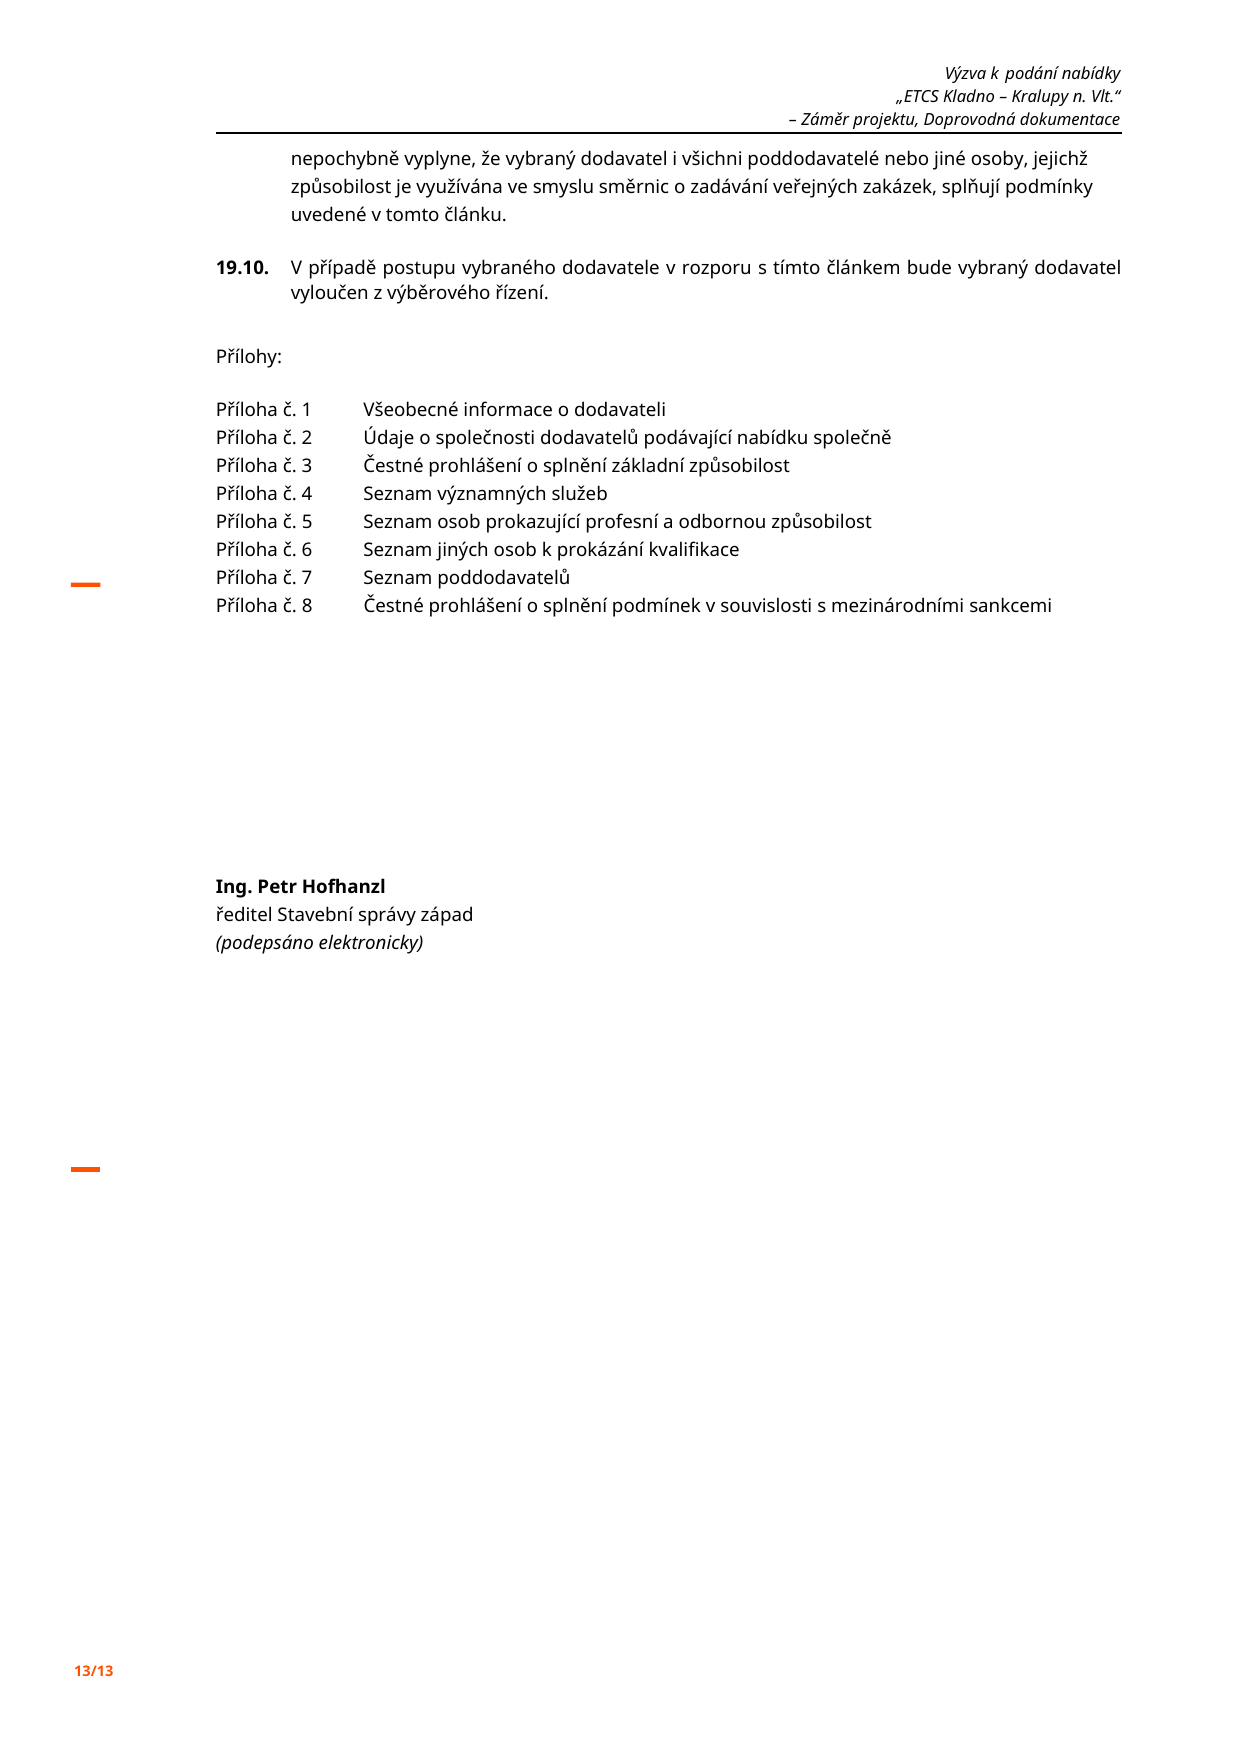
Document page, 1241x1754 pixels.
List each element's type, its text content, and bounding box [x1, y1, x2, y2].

text Příloha č. 5 Seznam osob prokazující profesní a odbornou způsobilost [216, 508, 1122, 534]
text Příloha č. 7 Seznam poddodavatelů [216, 564, 1122, 590]
text Příloha č. 8 Čestné prohlášení o splnění podmínek v souvislosti s mezinárodními sankcemi [216, 592, 1122, 618]
text ředitel Stavební správy západ [216, 901, 1122, 927]
list V případě postupu vybraného dodavatele v rozporu s tímto článkem bude vybraný dodavatel vyloučen z výběrového řízení. [216, 254, 1122, 305]
text Ing. Petr Hofhanzl [216, 873, 1122, 898]
text (podepsáno elektronicky) [216, 929, 1122, 954]
text Příloha č. 2 Údaje o společnosti dodavatelů podávající nabídku společně [216, 424, 1122, 450]
text Příloha č. 3 Čestné prohlášení o splnění základní způsobilost [216, 452, 1122, 478]
text Příloha č. 6 Seznam jiných osob k prokázání kvalifikace [216, 536, 1122, 562]
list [216, 145, 1122, 227]
text Příloha č. 1 Všeobecné informace o dodavateli [216, 396, 1122, 422]
text Příloha č. 4 Seznam významných služeb [216, 480, 1122, 506]
text Přílohy: [216, 343, 1122, 369]
